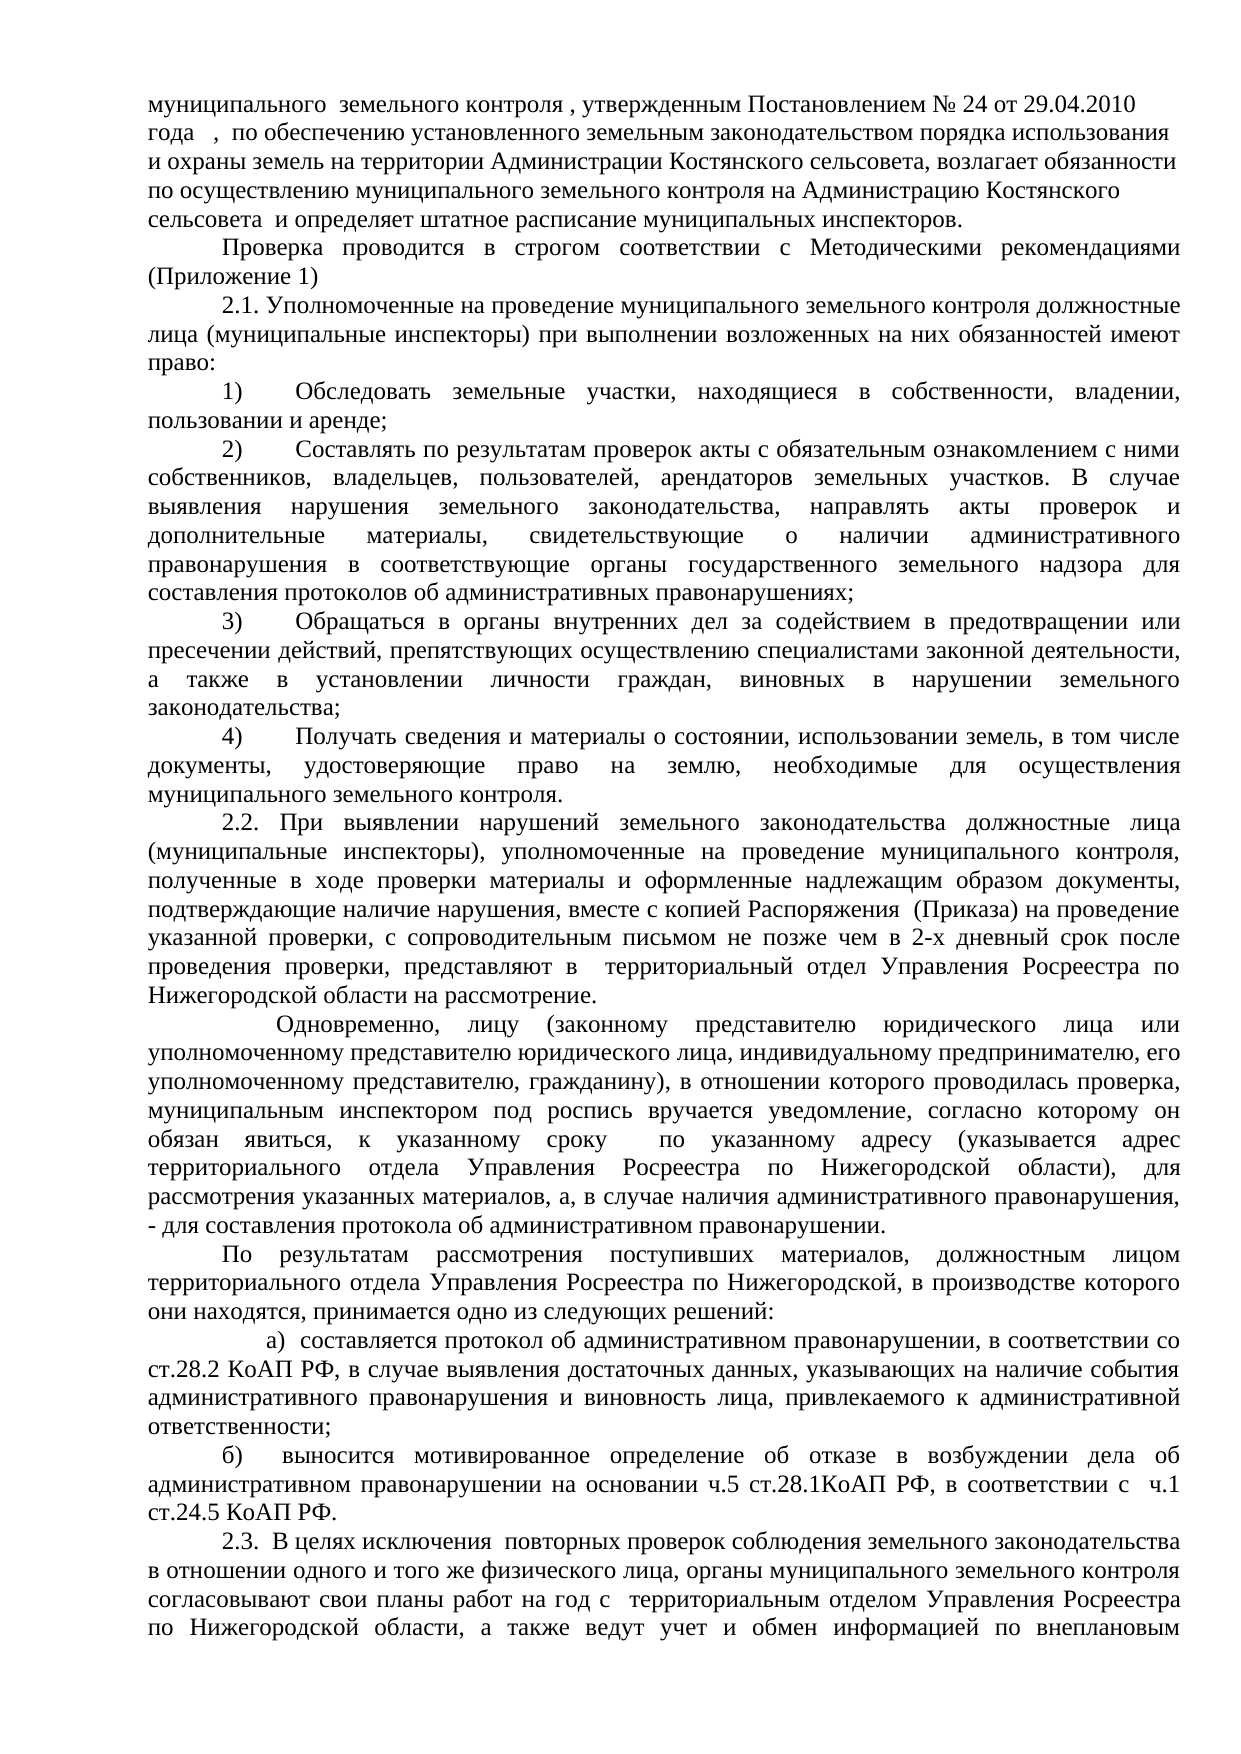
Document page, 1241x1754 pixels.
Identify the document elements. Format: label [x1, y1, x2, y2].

table_header [136, 89, 1192, 1641]
